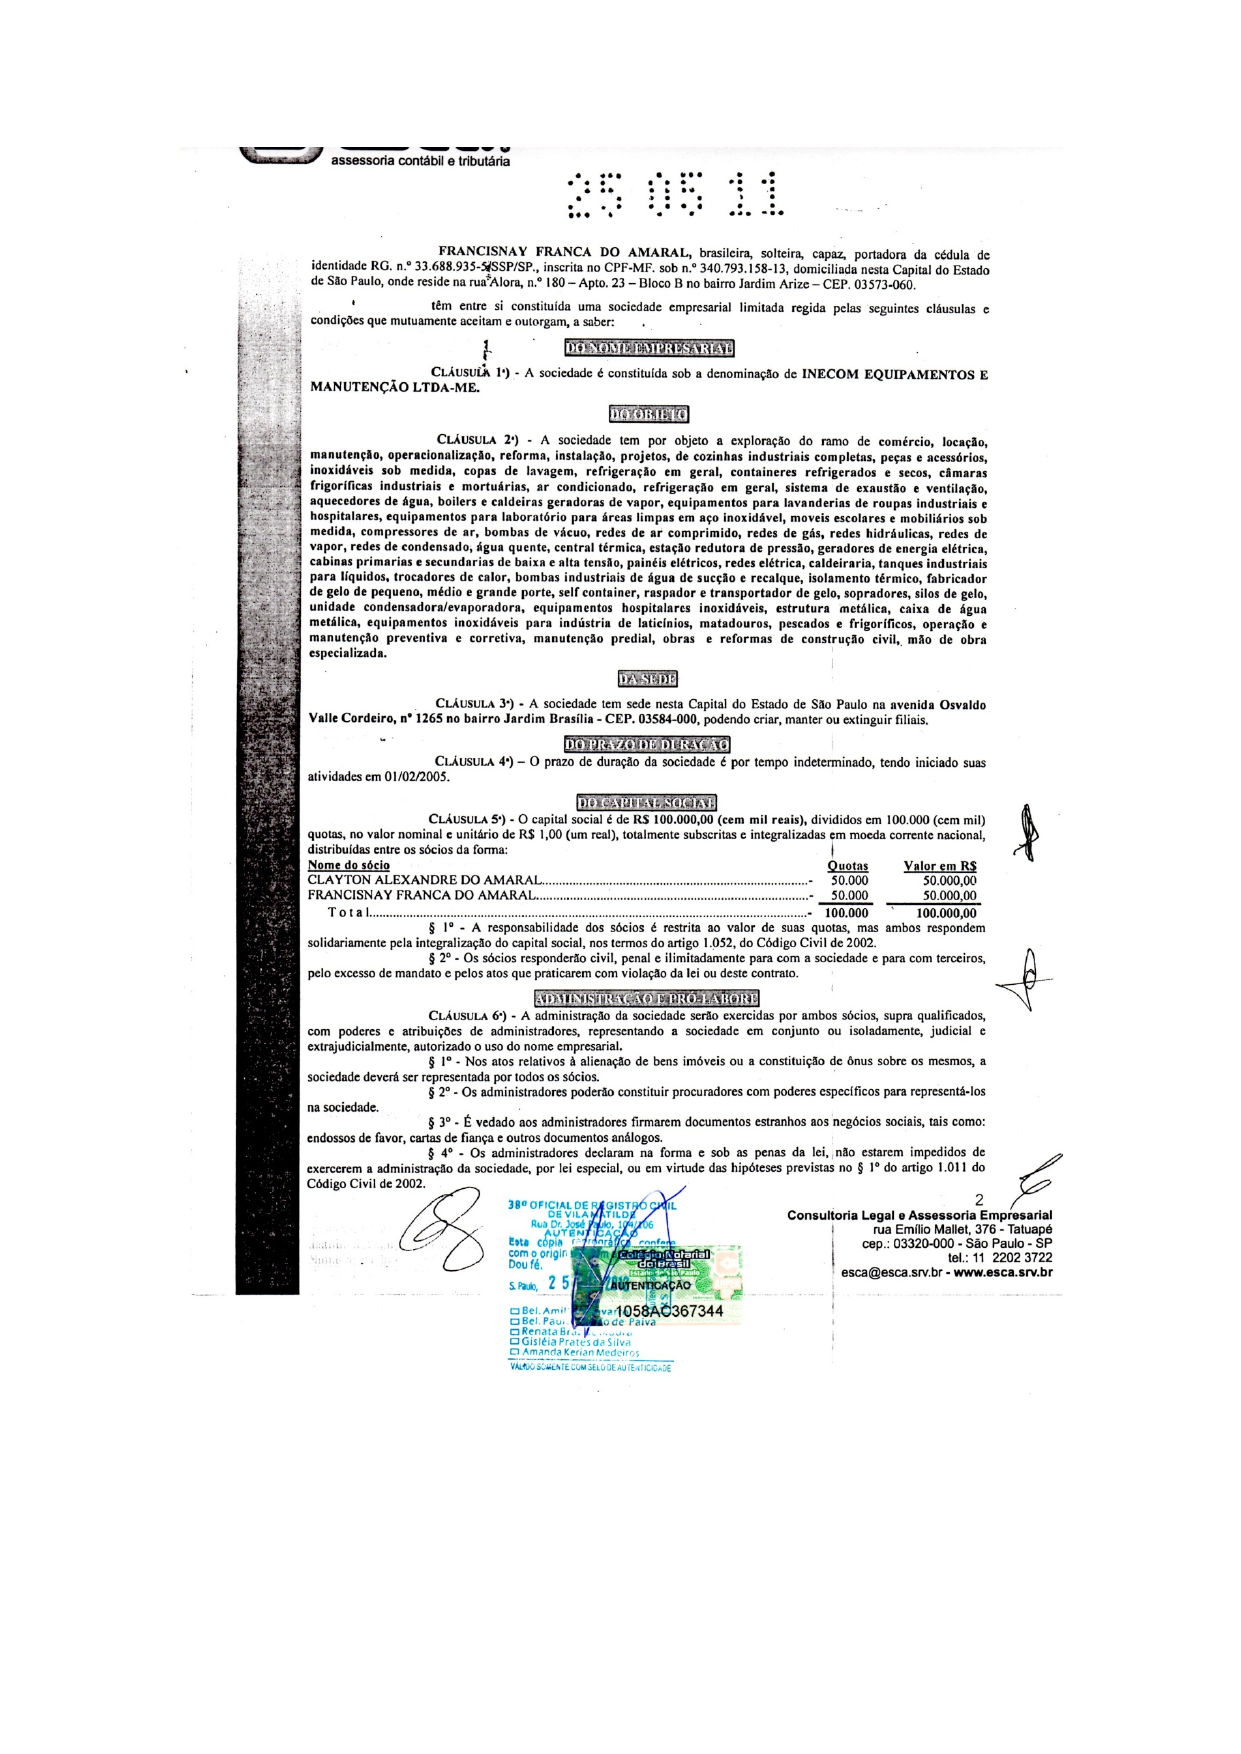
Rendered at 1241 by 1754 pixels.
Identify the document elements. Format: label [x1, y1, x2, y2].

picture [177, 147, 1063, 1399]
